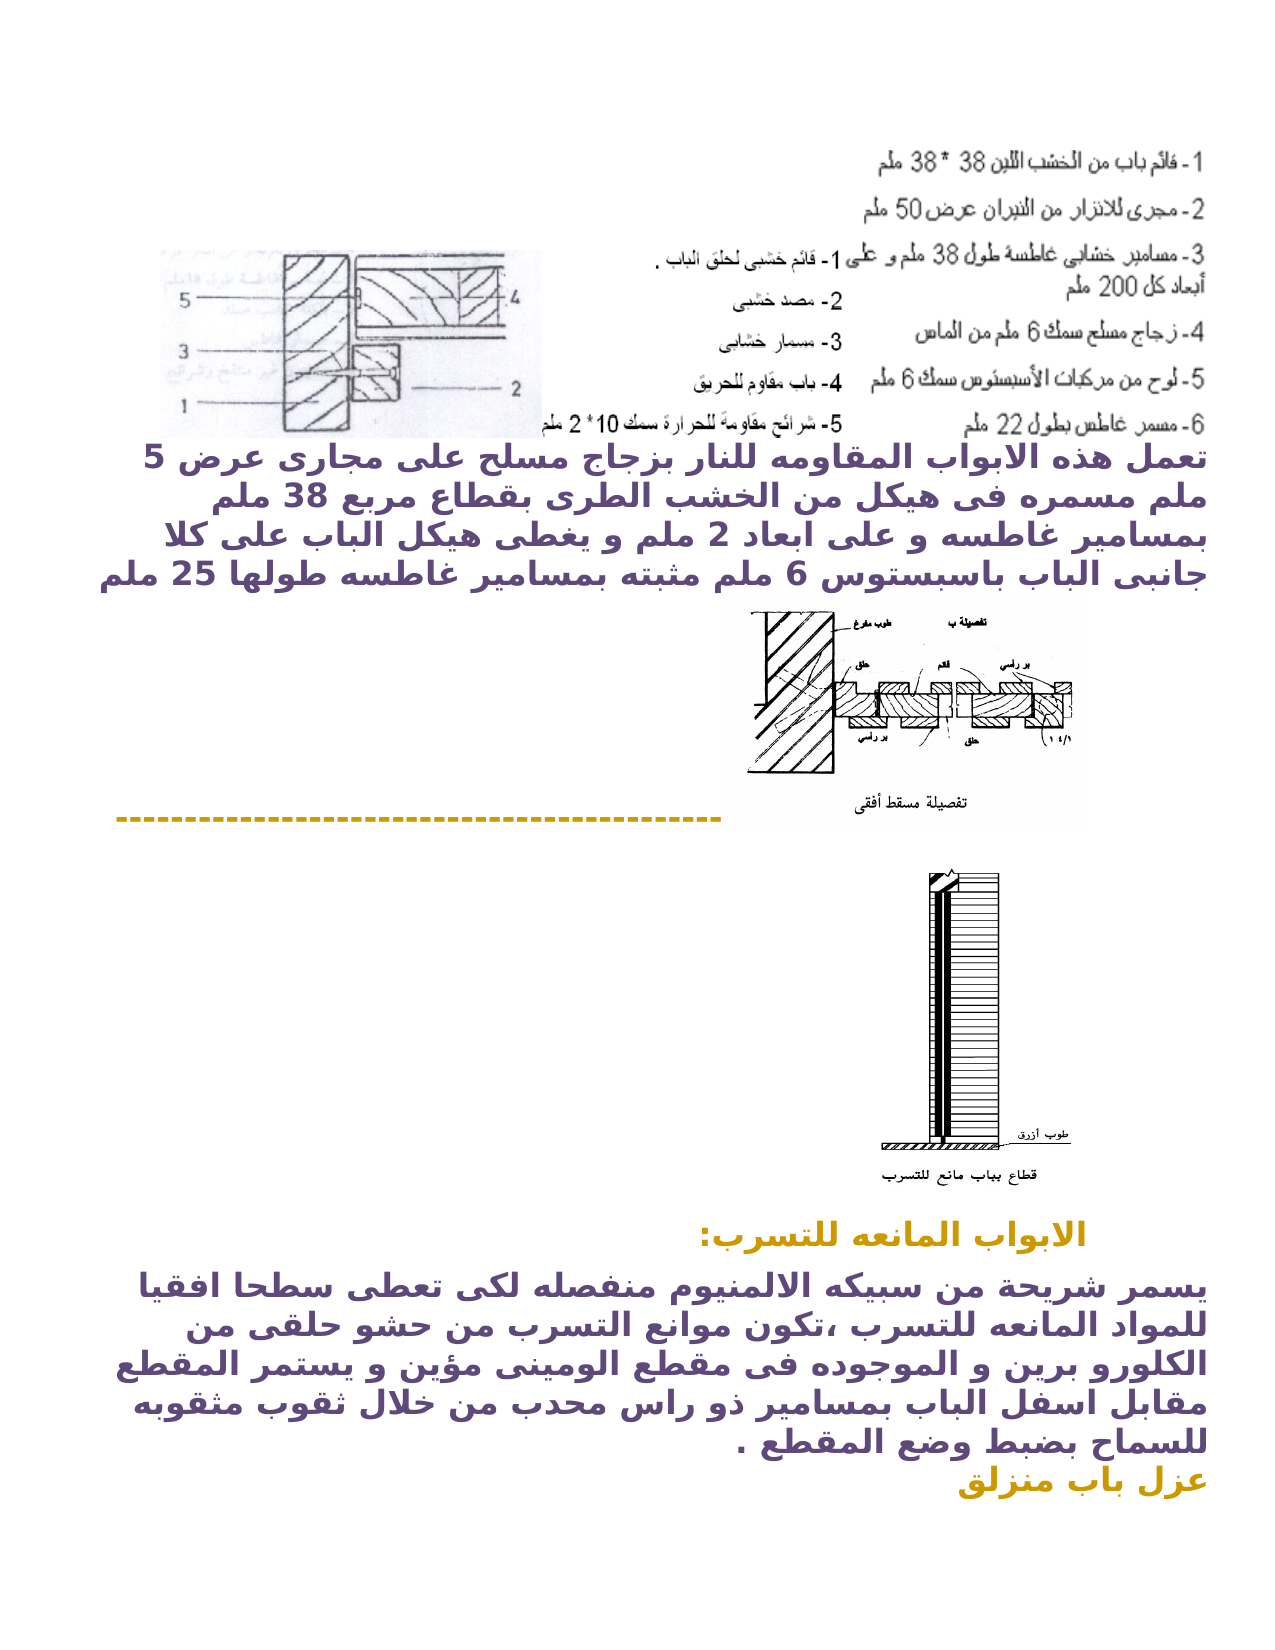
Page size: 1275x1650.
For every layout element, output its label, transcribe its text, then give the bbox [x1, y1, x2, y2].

text الابواب المانعه للتسرب: [97, 1216, 1087, 1255]
text عزل باب منزلق [87, 1461, 1209, 1500]
picture [160, 150, 1209, 438]
text تعمل هذه الابواب المقاومه للنار بزجاج مسلح على مجارى عرض 5 ملم مسمره فى هيكل من الخشب الطرى بقطاع مربع 38 ملم بمسامير غاطسه و على ابعاد 2 ملم و يغطى هيكل الباب على كلا جانبى الباب باسبستوس 6 ملم مثبته بمسامير غاطسه طولها 25 ملم [87, 437, 1209, 593]
picture [848, 849, 1088, 1204]
text يسمر شريحة من سبيكه الالمنيوم منفصله لكى تعطى سطحا افقيا للمواد المانعه للتسرب ،تكون موانع التسرب من حشو حلقى من الكلورو برين و الموجوده فى مقطع الومينى مؤين و يستمر المقطع مقابل اسفل الباب بمسامير ذو راس محدب من خلال ثقوب مثقوبه للسماح بضبط وضع المقطع . [87, 1267, 1209, 1461]
picture [723, 598, 1088, 830]
